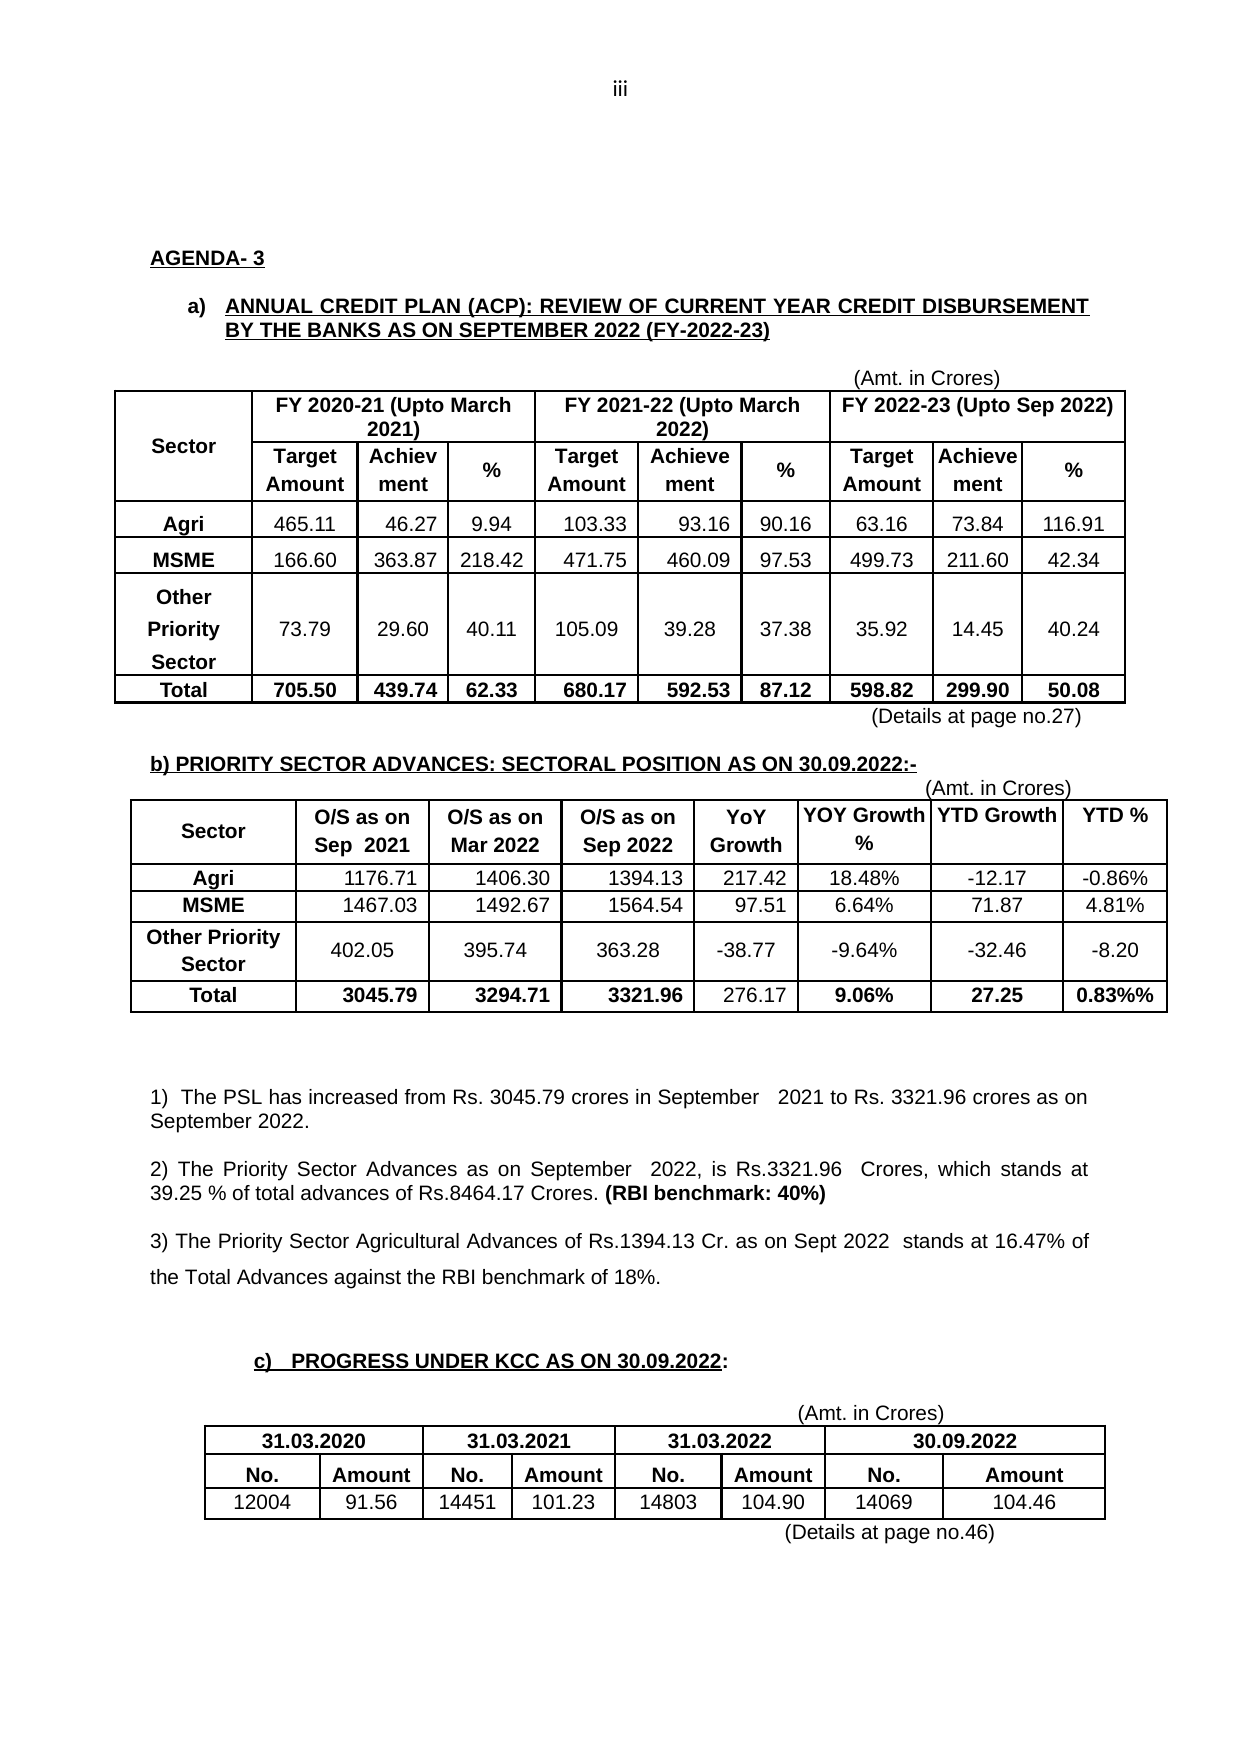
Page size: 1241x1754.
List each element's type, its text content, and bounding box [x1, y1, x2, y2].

table_cell 3045.79 [297, 982, 428, 1011]
table_cell 14.45 [934, 574, 1021, 674]
table_cell 1394.13 [563, 865, 693, 890]
table_cell 35.92 [831, 574, 932, 674]
table_header O/S as on Sep 2022 [563, 801, 693, 862]
text AGENDA- 3 [150, 246, 1090, 270]
table_cell 465.11 [253, 502, 356, 536]
table_header O/S as on Mar 2022 [430, 801, 560, 862]
table_cell 101.23 [513, 1489, 614, 1518]
table_cell 42.34 [1023, 538, 1124, 572]
table_cell 73.84 [934, 502, 1021, 536]
table_cell Target Amount [536, 443, 637, 500]
table_cell Total [116, 676, 251, 701]
table_header FY 2020-21 (Upto March 2021) [253, 392, 534, 441]
table_header YTD Growth [932, 801, 1062, 862]
list PROGRESS UNDER KCC AS ON 30.09.2022: [253, 1348, 1090, 1372]
table_cell No. [206, 1455, 319, 1487]
table_cell 90.16 [743, 502, 829, 536]
table_cell 29.60 [359, 574, 447, 674]
table_cell Amount [321, 1455, 422, 1487]
table_cell Amount [723, 1455, 824, 1487]
table_cell Agri [116, 502, 251, 536]
table_cell 1564.54 [563, 892, 693, 921]
table_cell 105.09 [536, 574, 637, 674]
table_header Sector [132, 801, 295, 862]
text (Amt. in Crores) [150, 775, 1090, 799]
table_cell Target Amount [831, 443, 932, 500]
text b) PRIORITY SECTOR ADVANCES: SECTORAL POSITION AS ON 30.09.2022:- [150, 751, 1090, 775]
table_cell 395.74 [430, 923, 560, 980]
table_cell -38.77 [695, 923, 797, 980]
table_cell 104.46 [944, 1489, 1104, 1518]
table_cell Achiev ment [359, 443, 447, 500]
table_cell -32.46 [932, 923, 1062, 980]
table_cell 91.56 [321, 1489, 422, 1518]
table_cell % [743, 443, 829, 500]
table_cell 46.27 [359, 502, 447, 536]
table_cell 499.73 [831, 538, 932, 572]
table_cell -12.17 [932, 865, 1062, 890]
table_cell 3321.96 [563, 982, 693, 1011]
table_cell 1467.03 [297, 892, 428, 921]
table_cell Amount [944, 1455, 1104, 1487]
table_cell 71.87 [932, 892, 1062, 921]
table_cell 37.38 [743, 574, 829, 674]
table_header YTD % [1064, 801, 1166, 862]
text 2) The Priority Sector Advances as on September 2022, is Rs.3321.96 Crores, which stands at 39.25 % of total advances of Rs.8464.17 Crores. (RBI benchmark: 40%) [150, 1157, 1090, 1205]
text (Details at page no.46) [150, 1520, 1090, 1544]
text 1) The PSL has increased from Rs. 3045.79 crores in September 2021 to Rs. 3321.96 crores as on September 2022. [150, 1085, 1090, 1133]
table_cell 104.90 [723, 1489, 824, 1518]
table_cell 93.16 [639, 502, 740, 536]
table_cell 18.48% [799, 865, 930, 890]
table_cell No. [616, 1455, 720, 1487]
table_cell 9.06% [799, 982, 930, 1011]
table_header 31.03.2020 [206, 1427, 422, 1453]
table_cell 363.28 [563, 923, 693, 980]
table_cell 1406.30 [430, 865, 560, 890]
text (Details at page no.27) [150, 704, 1090, 727]
table_cell 50.08 [1023, 676, 1124, 701]
table_cell Target Amount [253, 443, 356, 500]
table_header FY 2021-22 (Upto March 2022) [536, 392, 829, 441]
text (Amt. in Crores) [150, 366, 1090, 389]
table_cell 276.17 [695, 982, 797, 1011]
table_cell 217.42 [695, 865, 797, 890]
table_cell 87.12 [743, 676, 829, 701]
table_cell Other Priority Sector [116, 574, 251, 674]
table_cell Other Priority Sector [132, 923, 295, 980]
table_header YOY Growth % [799, 801, 930, 862]
table_cell 73.79 [253, 574, 356, 674]
table_cell 97.51 [695, 892, 797, 921]
table_cell 14451 [424, 1489, 511, 1518]
table_cell 598.82 [831, 676, 932, 701]
table_cell 63.16 [831, 502, 932, 536]
table_cell Agri [132, 865, 295, 890]
table_cell 299.90 [934, 676, 1021, 701]
table_cell Total [132, 982, 295, 1011]
table_cell 592.53 [639, 676, 740, 701]
table_cell 9.94 [449, 502, 534, 536]
table_cell 4.81% [1064, 892, 1166, 921]
table_cell 1176.71 [297, 865, 428, 890]
table_cell 40.11 [449, 574, 534, 674]
table_cell 1492.67 [430, 892, 560, 921]
table_cell 218.42 [449, 538, 534, 572]
table_cell MSME [132, 892, 295, 921]
list ANNUAL CREDIT PLAN (ACP): REVIEW OF CURRENT YEAR CREDIT DISBURSEMENT BY THE BANKS AS ON SEPTEMBER 2022 (FY-2022-23) [187, 294, 1090, 342]
table_cell No. [424, 1455, 511, 1487]
table_cell Achieve ment [934, 443, 1021, 500]
table_header 31.03.2022 [616, 1427, 824, 1453]
text (Amt. in Crores) [150, 1401, 1090, 1424]
table_cell 6.64% [799, 892, 930, 921]
table_cell No. [826, 1455, 942, 1487]
table_cell MSME [116, 538, 251, 572]
table_cell -9.64% [799, 923, 930, 980]
text 3) The Priority Sector Agricultural Advances of Rs.1394.13 Cr. as on Sept 2022 stands at 16.47% of the Total Advances against the RBI benchmark of 18%. [150, 1229, 1090, 1289]
table_cell Achieve ment [639, 443, 740, 500]
table_header FY 2022-23 (Upto Sep 2022) [831, 392, 1124, 441]
table_cell 0.83%% [1064, 982, 1166, 1011]
table_cell 363.87 [359, 538, 447, 572]
table_cell 460.09 [639, 538, 740, 572]
table_cell 14069 [826, 1489, 942, 1518]
table_cell -8.20 [1064, 923, 1166, 980]
table_cell 27.25 [932, 982, 1062, 1011]
table_cell 116.91 [1023, 502, 1124, 536]
table_cell 14803 [616, 1489, 720, 1518]
table_cell % [449, 443, 534, 500]
table_header 30.09.2022 [826, 1427, 1104, 1453]
table_cell 211.60 [934, 538, 1021, 572]
table_header YoY Growth [695, 801, 797, 862]
table_cell % [1023, 443, 1124, 500]
table_cell 471.75 [536, 538, 637, 572]
table_cell 12004 [206, 1489, 319, 1518]
table_cell -0.86% [1064, 865, 1166, 890]
table_cell 3294.71 [430, 982, 560, 1011]
table_cell 97.53 [743, 538, 829, 572]
table_cell 402.05 [297, 923, 428, 980]
table_cell 39.28 [639, 574, 740, 674]
table_cell 103.33 [536, 502, 637, 536]
table_cell 166.60 [253, 538, 356, 572]
table_cell 680.17 [536, 676, 637, 701]
table_header Sector [116, 392, 251, 500]
table_cell 40.24 [1023, 574, 1124, 674]
table_cell 439.74 [359, 676, 447, 701]
table_cell Amount [513, 1455, 614, 1487]
table_header O/S as on Sep 2021 [297, 801, 428, 862]
table_cell 705.50 [253, 676, 356, 701]
table_cell 62.33 [449, 676, 534, 701]
table_header 31.03.2021 [424, 1427, 614, 1453]
